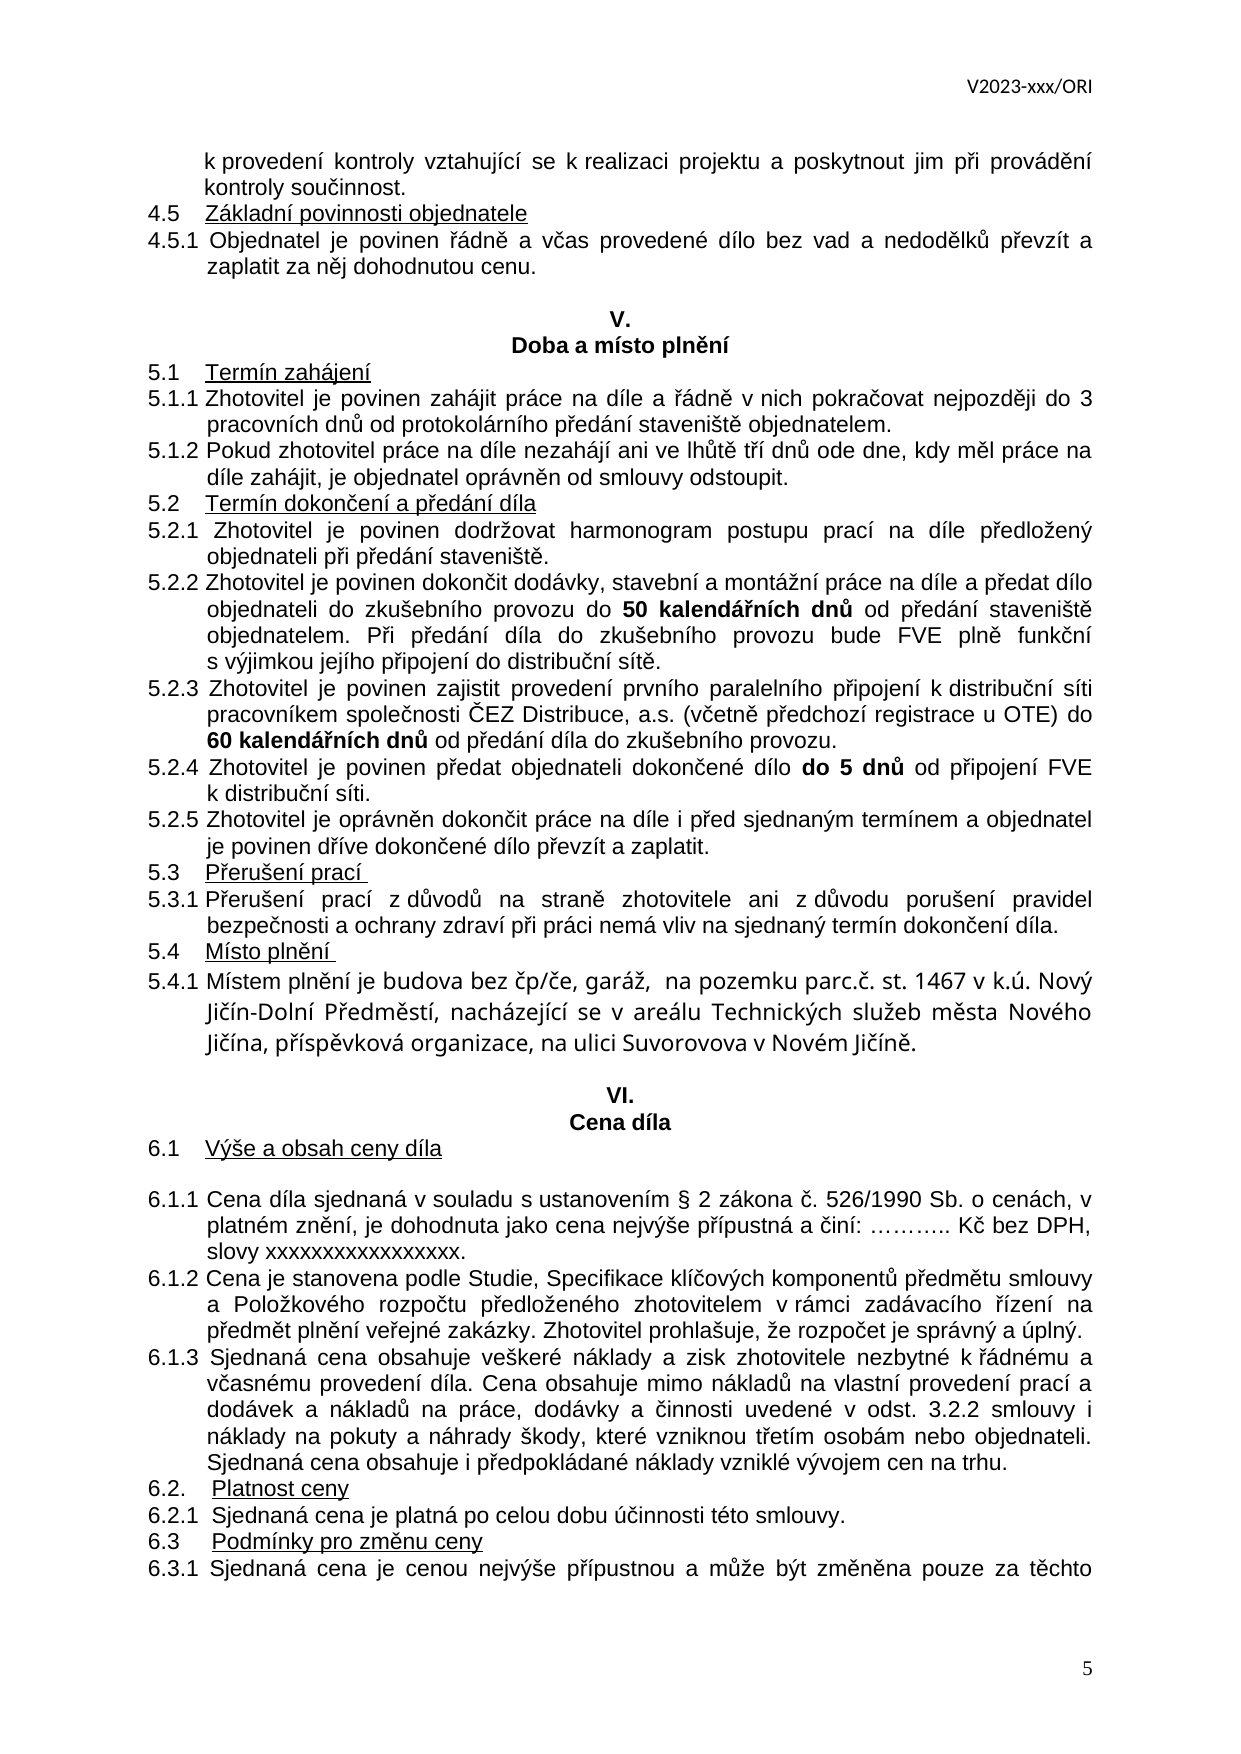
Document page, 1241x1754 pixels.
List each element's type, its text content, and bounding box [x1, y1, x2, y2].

subtitle 5.1 Termín zahájení [148, 358, 1093, 385]
subtitle 6.1.2 Cena je stanovena podle Studie, Specifikace klíčových komponentů předmětu smlouvy a Položkového rozpočtu předloženého zhotovitelem v rámci zadávacího řízení na předmět plnění veřejné zakázky. Zhotovitel prohlašuje, že rozpočet je správný a úplný. [148, 1264, 1093, 1344]
text Cena díla [148, 1109, 1093, 1135]
subtitle 6.3 Podmínky pro změnu ceny [148, 1528, 1093, 1554]
text VI. [148, 1082, 1093, 1109]
subtitle 5.2.2 Zhotovitel je povinen dokončit dodávky, stavební a montážní práce na díle a předat dílo objednateli do zkušebního provozu do 50 kalendářních dnů od předání staveniště objednatelem. Při předání díla do zkušebního provozu bude FVE plně funkční s výjimkou jejího připojení do distribuční sítě. [148, 569, 1093, 675]
subtitle V. [148, 306, 1093, 332]
text 5.3 Přerušení prací [148, 859, 1093, 886]
subtitle 6.1.1 Cena díla sjednaná v souladu s ustanovením § 2 zákona č. 526/1990 Sb. o cenách, v platném znění, je dohodnuta jako cena nejvýše přípustná a činí: ……….. Kč bez DPH, slovy xxxxxxxxxxxxxxxxx. [148, 1186, 1093, 1264]
text 4.5.1 Objednatel je povinen řádně a včas provedené dílo bez vad a nedodělků převzít a zaplatit za něj dohodnutou cenu. [148, 227, 1093, 279]
subtitle 5.1.2 Pokud zhotovitel práce na díle nezahájí ani ve lhůtě tří dnů ode dne, kdy měl práce na díle zahájit, je objednatel oprávněn od smlouvy odstoupit. [148, 437, 1093, 490]
text 5.2.4 Zhotovitel je povinen předat objednateli dokončené dílo do 5 dnů od připojení FVE k distribuční síti. [148, 754, 1093, 806]
text 4.5 Základní povinnosti objednatele [148, 200, 1093, 227]
subtitle 6.1 Výše a obsah ceny díla [148, 1135, 1093, 1161]
subtitle 5.2.1 Zhotovitel je povinen dodržovat harmonogram postupu prací na díle předložený objednateli při předání staveniště. [148, 517, 1093, 569]
text 5.4.1 Místem plnění je budova bez čp/če, garáž, na pozemku parc.č. st. 1467 v k.ú. Nový Jičín-Dolní Předměstí, nacházející se v areálu Technických služeb města Nového Jičína, příspěvková organizace, na ulici Suvorovova v Novém Jičíně. [148, 964, 1093, 1058]
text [148, 148, 1093, 200]
text 5.4 Místo plnění [148, 938, 1093, 964]
text Doba a místo plnění [148, 332, 1093, 358]
text 5.2.3 Zhotovitel je povinen zajistit provedení prvního paralelního připojení k distribuční síti pracovníkem společnosti ČEZ Distribuce, a.s. (včetně předchozí registrace u OTE) do 60 kalendářních dnů od předání díla do zkušebního provozu. [148, 675, 1093, 754]
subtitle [148, 1554, 1093, 1581]
subtitle 5.2.5 Zhotovitel je oprávněn dokončit práce na díle i před sjednaným termínem a objednatel je povinen dříve dokončené dílo převzít a zaplatit. [148, 806, 1093, 859]
subtitle 6.2.1 Sjednaná cena je platná po celou dobu účinnosti této smlouvy. [148, 1502, 1093, 1528]
subtitle 6.2. Platnost ceny [148, 1475, 1093, 1502]
subtitle 5.1.1 Zhotovitel je povinen zahájit práce na díle a řádně v nich pokračovat nejpozději do 3 pracovních dnů od protokolárního předání staveniště objednatelem. [148, 385, 1093, 437]
text 5.3.1 Přerušení prací z důvodů na straně zhotovitele ani z důvodu porušení pravidel bezpečnosti a ochrany zdraví při práci nemá vliv na sjednaný termín dokončení díla. [148, 886, 1093, 938]
subtitle 5.2 Termín dokončení a předání díla [148, 490, 1093, 517]
subtitle 6.1.3 Sjednaná cena obsahuje veškeré náklady a zisk zhotovitele nezbytné k řádnému a včasnému provedení díla. Cena obsahuje mimo nákladů na vlastní provedení prací a dodávek a nákladů na práce, dodávky a činnosti uvedené v odst. 3.2.2 smlouvy i náklady na pokuty a náhrady škody, které vzniknou třetím osobám nebo objednateli. Sjednaná cena obsahuje i předpokládané náklady vzniklé vývojem cen na trhu. [148, 1344, 1093, 1475]
